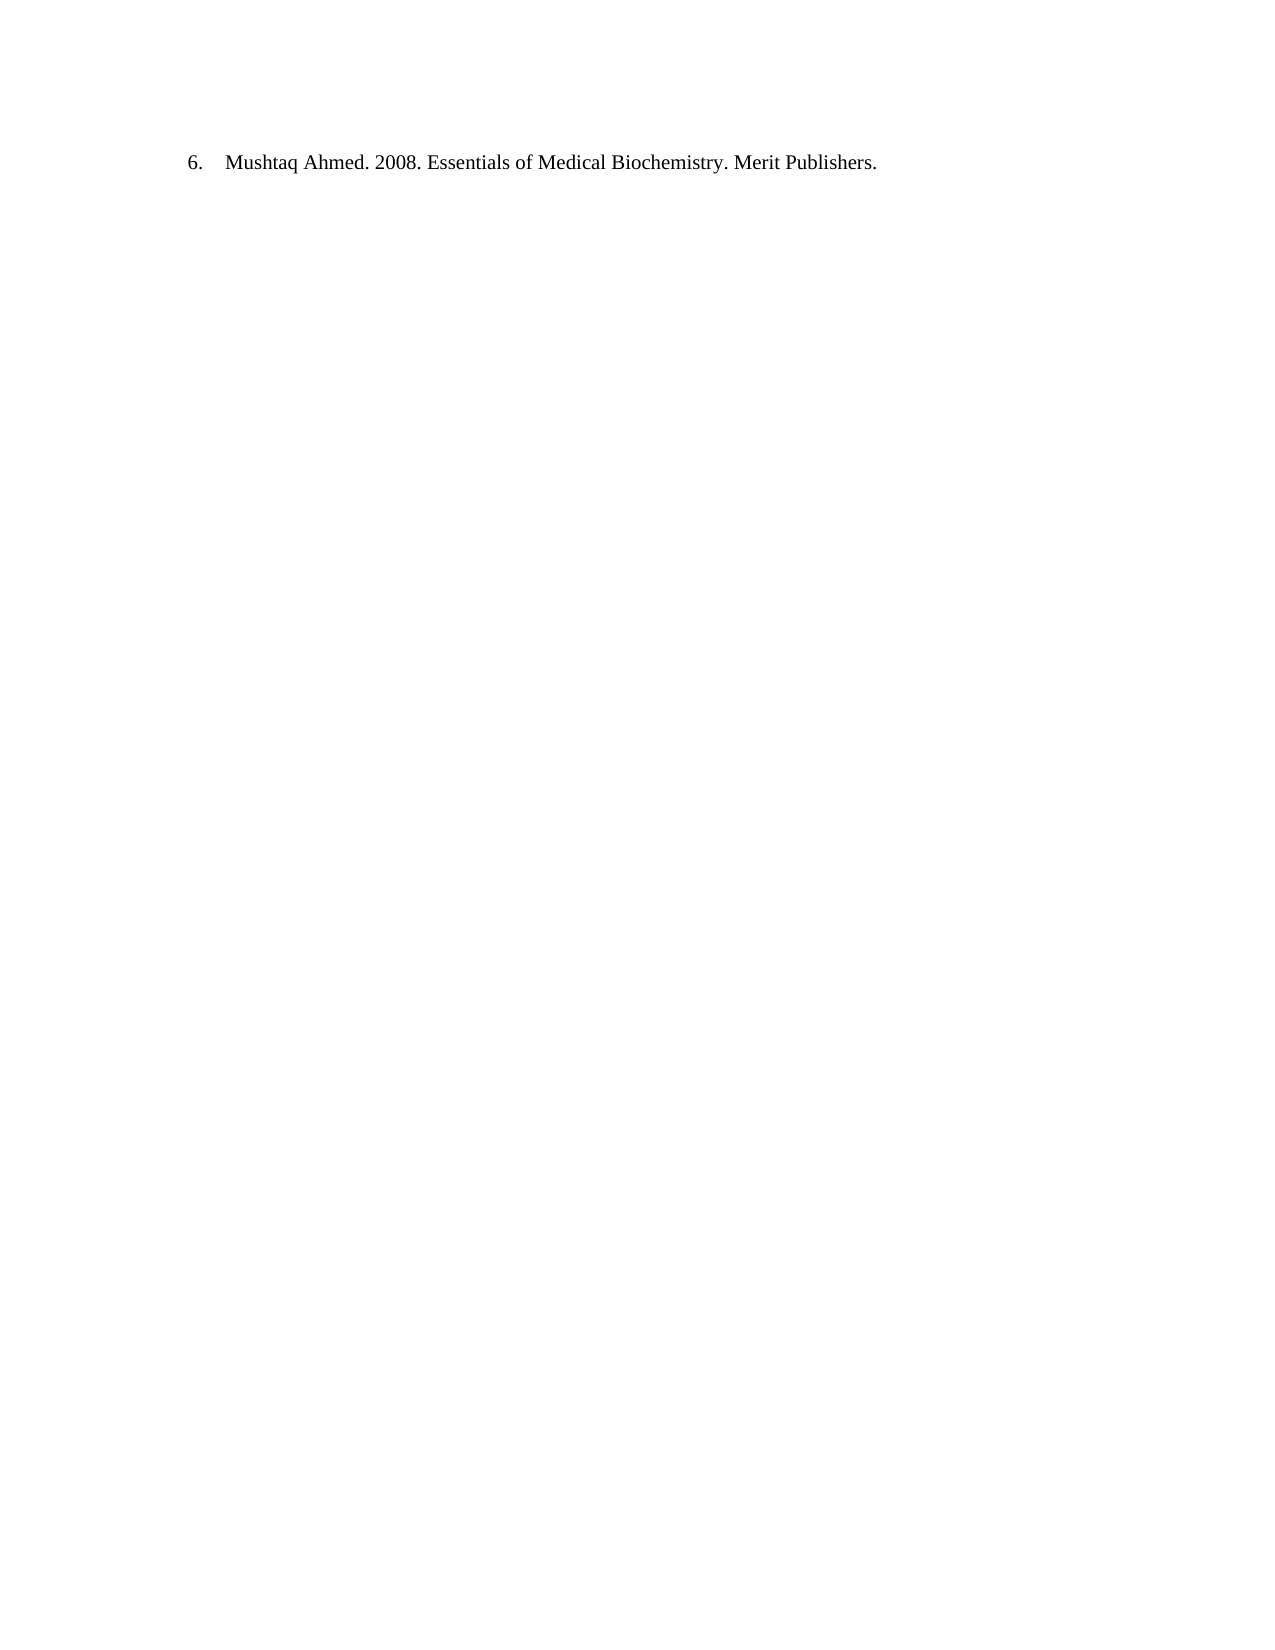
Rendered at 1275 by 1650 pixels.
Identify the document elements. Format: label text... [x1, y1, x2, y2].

list Mushtaq Ahmed. 2008. Essentials of Medical Biochemistry. Merit Publishers. [187, 150, 1125, 174]
